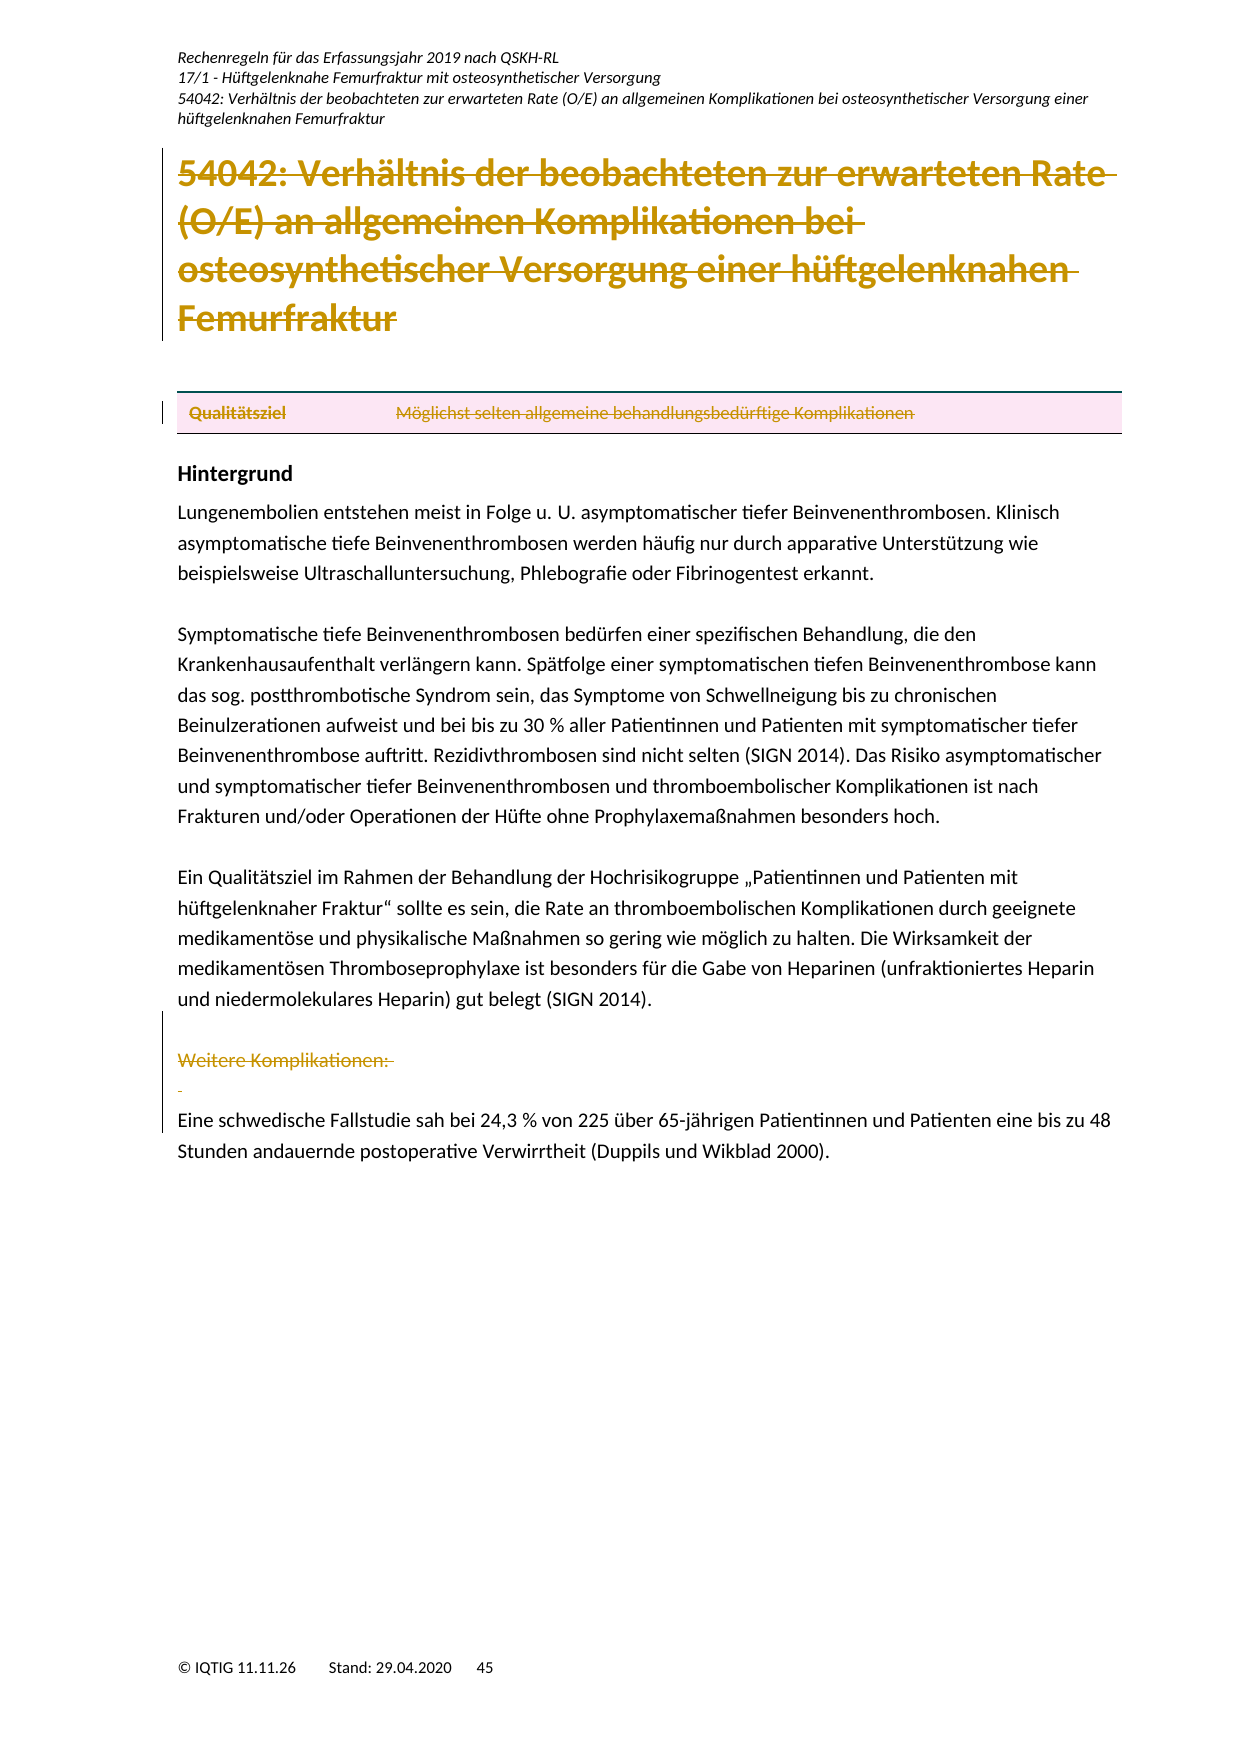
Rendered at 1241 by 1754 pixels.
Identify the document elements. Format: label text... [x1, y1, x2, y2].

text Hintergrund [177, 459, 1122, 487]
text Lungenembolien entstehen meist in Folge u. U. asymptomatischer tiefer Beinvenenthrombosen. Klinisch asymptomatische tiefe Beinvenenthrombosen werden häufig nur durch apparative Unterstützung wie beispielsweise Ultraschalluntersuchung, Phlebografie oder Fibrinogentest erkannt. Symptomatische tiefe Beinvenenthrombosen bedürfen einer spezifischen Behandlung, die den Krankenhausaufenthalt verlängern kann. Spätfolge einer symptomatischen tiefen Beinvenenthrombose kann das sog. postthrombotische Syndrom sein, das Symptome von Schwellneigung bis zu chronischen Beinulzerationen aufweist und bei bis zu 30 % aller Patientinnen und Patienten mit symptomatischer tiefer Beinvenenthrombose auftritt. Rezidivthrombosen sind nicht selten (SIGN 2014). Das Risiko asymptomatischer und symptomatischer tiefer Beinvenenthrombosen und thromboembolischer Komplikationen ist nach Frakturen und/oder Operationen der Hüfte ohne Prophylaxemaßnahmen besonders hoch. Ein Qualitätsziel im Rahmen der Behandlung der Hochrisikogruppe „Patientinnen und Patienten mit hüftgelenknaher Fraktur“ sollte es sein, die Rate an thromboembolischen Komplikationen durch geeignete medikamentöse und physikalische Maßnahmen so gering wie möglich zu halten. Die Wirksamkeit der medikamentösen Thromboseprophylaxe ist besonders für die Gabe von Heparinen (unfraktioniertes Heparin und niedermolekulares Heparin) gut belegt (SIGN 2014). Eine schwedische Fallstudie sah bei 24,3 % von 225 über 65-jährigen Patientinnen und Patienten eine bis zu 48 Stunden andauernde postoperative Verwirrtheit (Duppils und Wikblad 2000). [177, 499, 1122, 1163]
